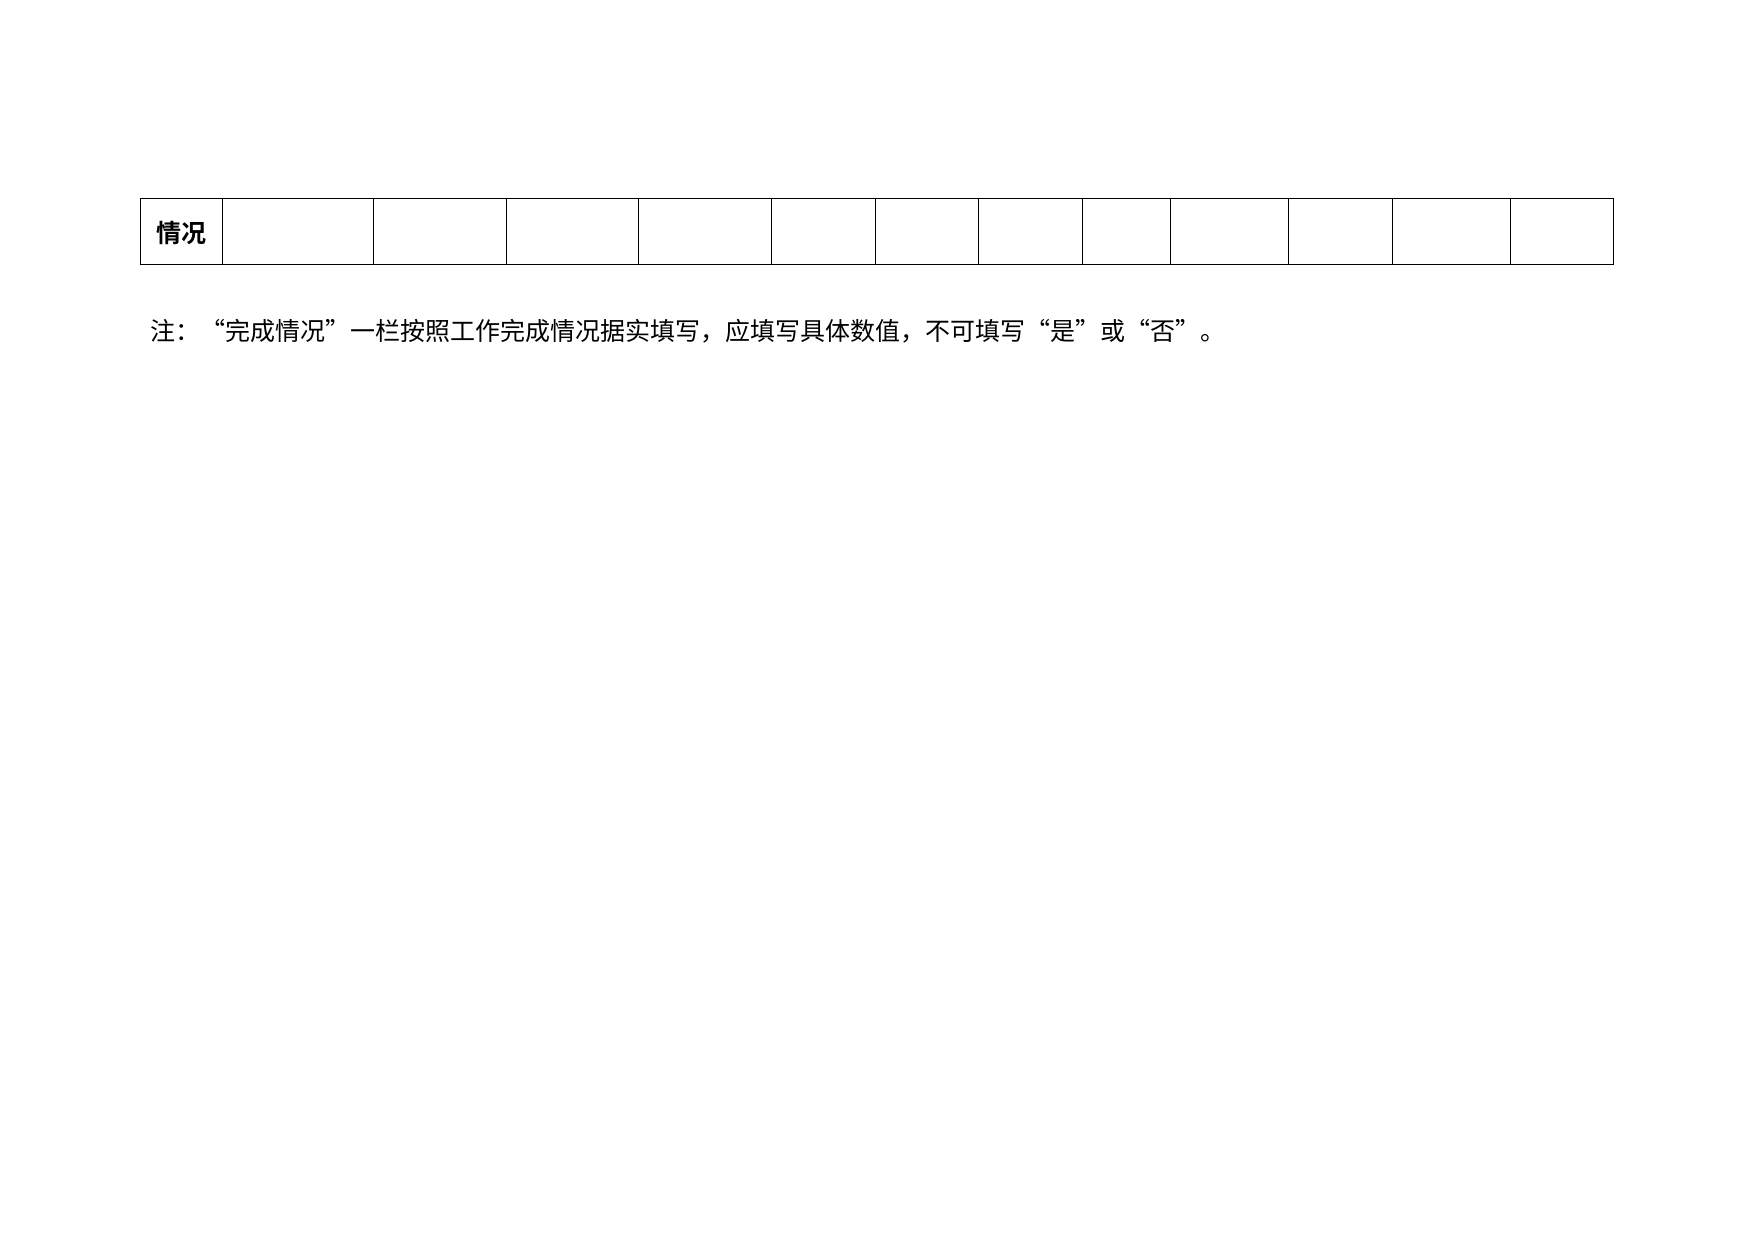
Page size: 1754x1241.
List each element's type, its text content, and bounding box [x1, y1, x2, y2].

table_cell 完成 情况 [141, 199, 222, 264]
table_cell [223, 199, 373, 264]
table_cell [1289, 199, 1392, 264]
table_cell [374, 199, 506, 264]
table_cell [876, 199, 978, 264]
table_cell [1511, 199, 1613, 264]
table_cell [639, 199, 771, 264]
table_cell [1393, 199, 1510, 264]
table_cell [979, 199, 1082, 264]
table_cell [772, 199, 875, 264]
table_cell [507, 199, 638, 264]
text 注：“完成情况”一栏按照工作完成情况据实填写，应填写具体数值，不可填写“是”或“否”。 [150, 297, 1604, 362]
table_cell [1083, 199, 1170, 264]
table_cell [1171, 199, 1288, 264]
